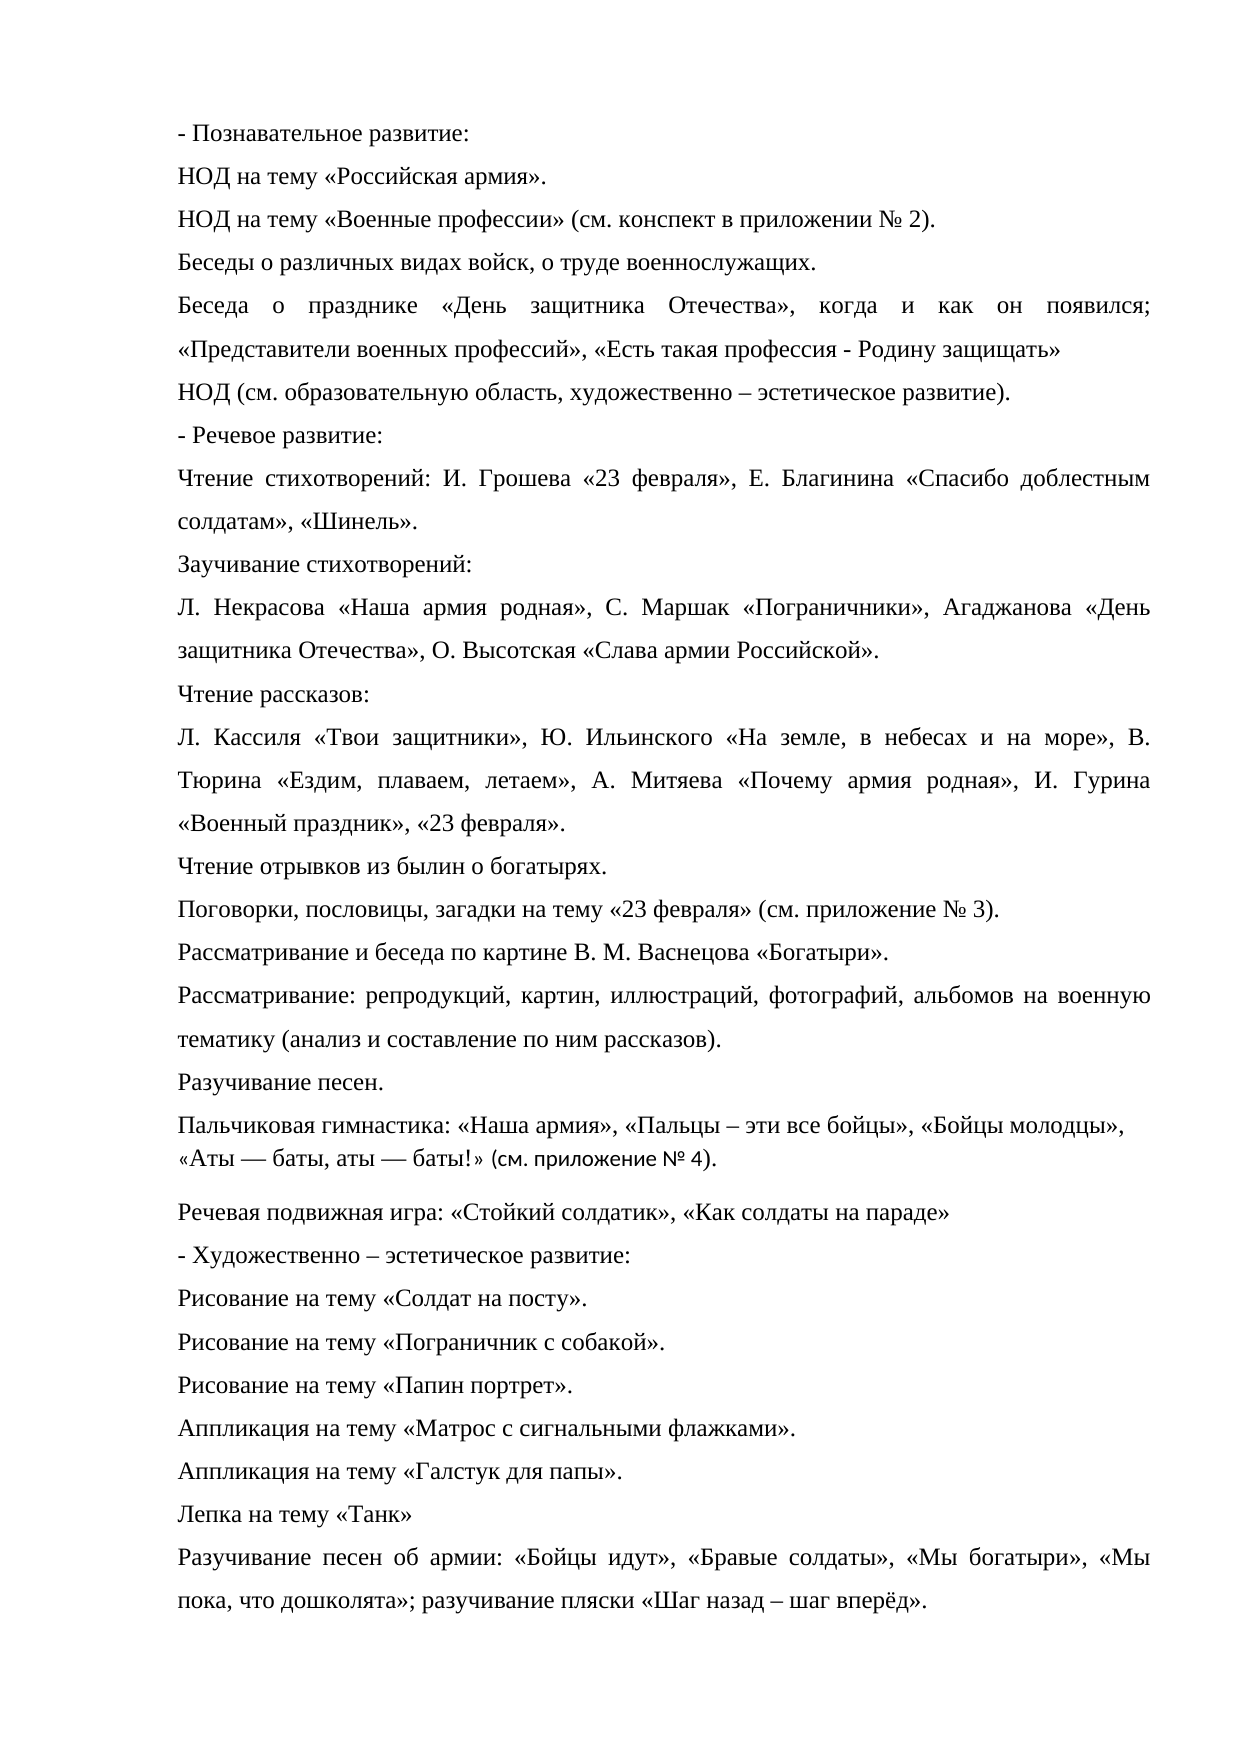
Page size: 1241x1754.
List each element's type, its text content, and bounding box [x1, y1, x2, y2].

text Л. Некрасова «Наша армия родная», С. Маршак «Пограничники», Агаджанова «День защитника Отечества», О. Высотская «Слава армии Российской». [177, 592, 1152, 664]
text Рассматривание: репродукций, картин, иллюстраций, фотографий, альбомов на военную тематику (анализ и составление по ним рассказов). [177, 981, 1152, 1052]
text - Речевое развитие: [177, 420, 1152, 449]
text НОД на тему «Российская армия». [177, 161, 1152, 190]
text - Познавательное развитие: [177, 118, 1152, 147]
text Беседы о различных видах войск, о труде военнослужащих. [177, 247, 1152, 276]
text Рассматривание и беседа по картине В. М. Васнецова «Богатыри». [177, 937, 1152, 966]
text Разучивание песен. [177, 1067, 1152, 1096]
text Чтение отрывков из былин о богатырях. [177, 851, 1152, 880]
text Рисование на тему «Пограничник с собакой». [177, 1327, 1152, 1355]
text НОД на тему «Военные профессии» (см. конспект в приложении № 2). [177, 204, 1152, 233]
text Беседа о празднике «День защитника Отечества», когда и как он появился; «Представители военных профессий», «Есть такая профессия - Родину защищать» [177, 291, 1152, 362]
text Поговорки, пословицы, загадки на тему «23 февраля» (см. приложение № 3). [177, 894, 1152, 923]
text Чтение рассказов: [177, 679, 1152, 707]
text Рисование на тему «Солдат на посту». [177, 1283, 1152, 1312]
text Л. Кассиля «Твои защитники», Ю. Ильинского «На земле, в небесах и на море», В. Тюрина «Ездим, плаваем, летаем», А. Митяева «Почему армия родная», И. Гурина «Военный праздник», «23 февраля». [177, 722, 1152, 837]
text Заучивание стихотворений: [177, 549, 1152, 578]
text Рисование на тему «Папин портрет». [177, 1370, 1152, 1398]
text Пальчиковая гимнастика: «Наша армия», «Пальцы – эти все бойцы», «Бойцы молодцы», «Аты — баты, аты — баты!» (см. приложение № 4). [177, 1110, 1152, 1172]
text - Художественно – эстетическое развитие: [177, 1240, 1152, 1269]
text Аппликация на тему «Матрос с сигнальными флажками». [177, 1413, 1152, 1442]
text Речевая подвижная игра: «Стойкий солдатик», «Как солдаты на параде» [177, 1197, 1152, 1226]
text Разучивание песен об армии: «Бойцы идут», «Бравые солдаты», «Мы богатыри», «Мы пока, что дошколята»; разучивание пляски «Шаг назад – шаг вперёд». [177, 1542, 1152, 1614]
text Лепка на тему «Танк» [177, 1499, 1152, 1528]
text НОД (см. образовательную область, художественно – эстетическое развитие). [177, 377, 1152, 406]
text Чтение стихотворений: И. Грошева «23 февраля», Е. Благинина «Спасибо доблестным солдатам», «Шинель». [177, 463, 1152, 535]
text Аппликация на тему «Галстук для папы». [177, 1456, 1152, 1485]
